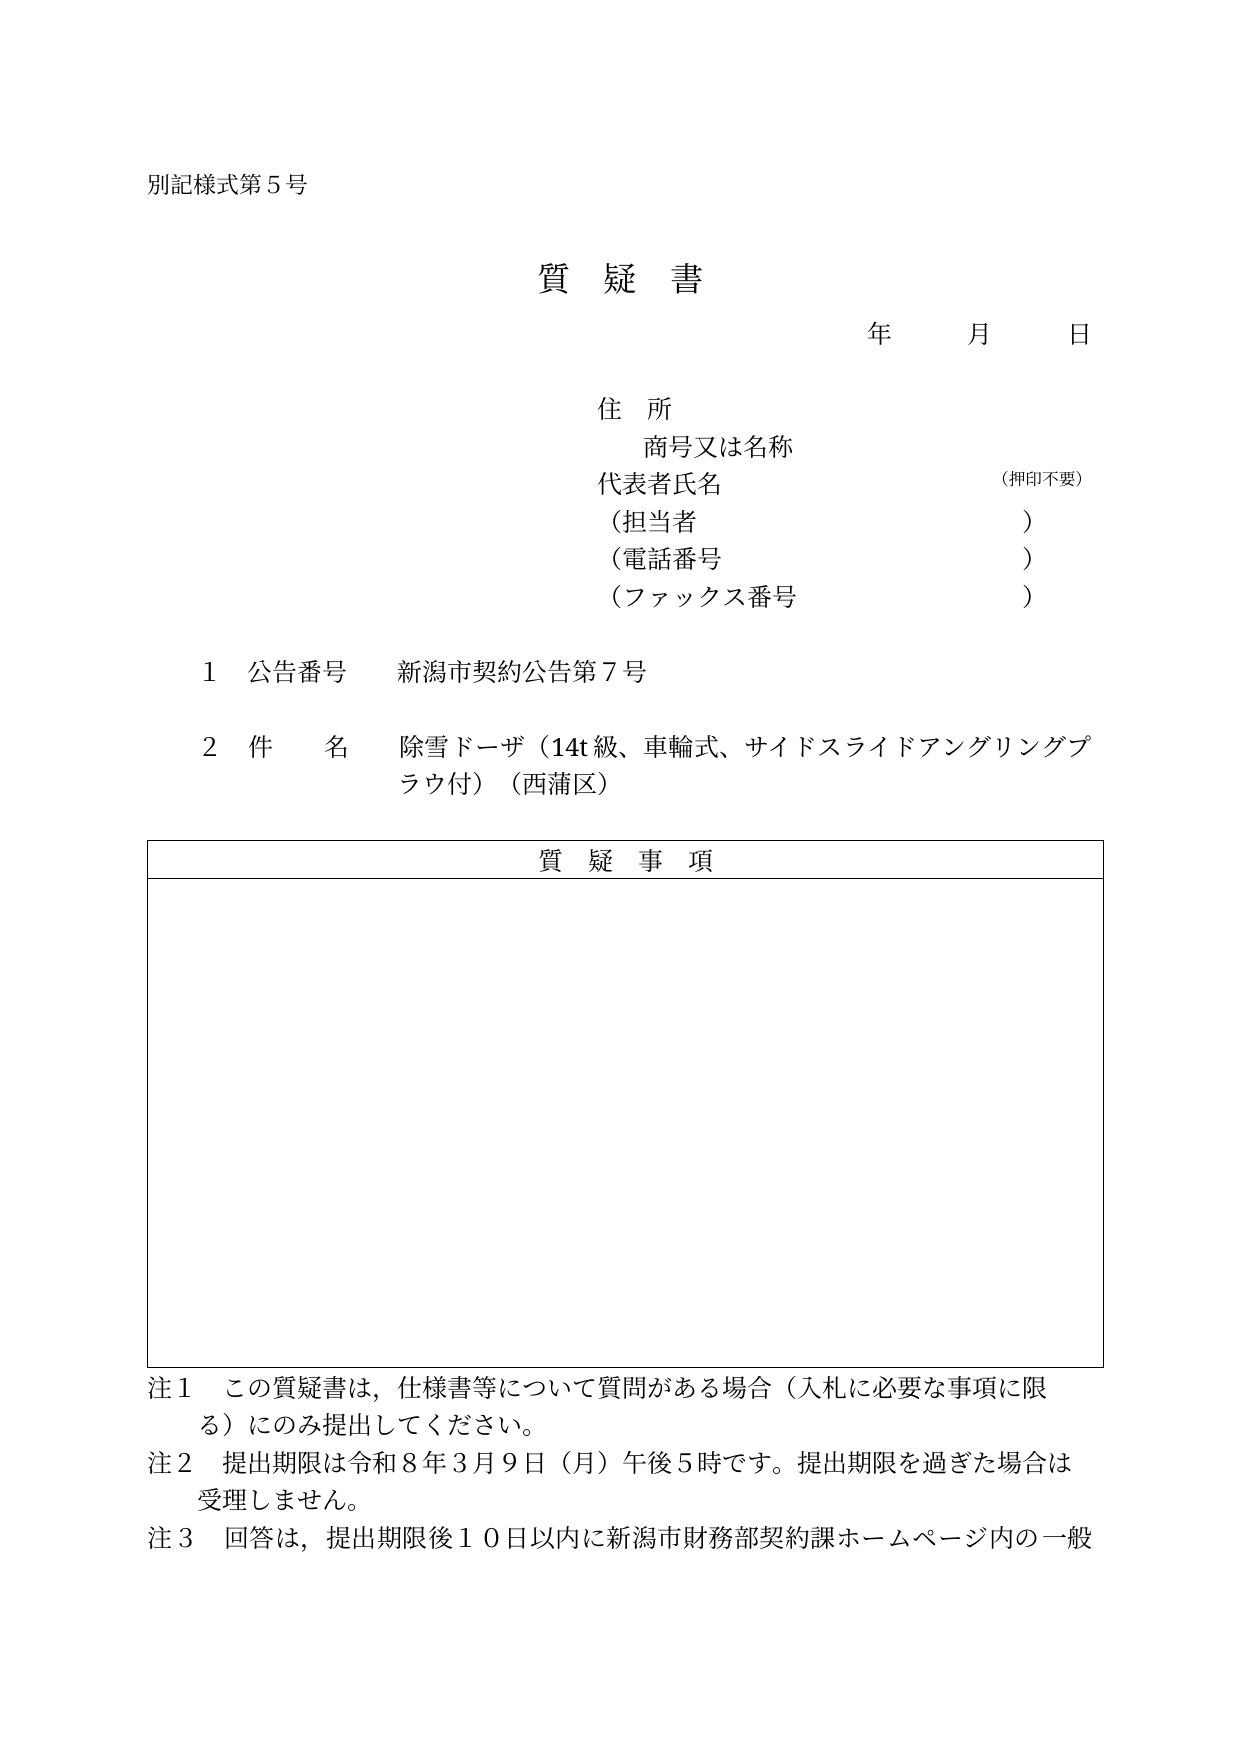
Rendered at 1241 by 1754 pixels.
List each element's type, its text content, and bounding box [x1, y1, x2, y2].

text 注１ この質疑書は，仕様書等について質問がある場合（入札に必要な事項に限る）にのみ提出してください。 [148, 1368, 1092, 1443]
text 注２ 提出期限は令和８年３月９日（月）午後５時です。提出期限を過ぎた場合は受理しません。 [148, 1443, 1092, 1518]
text １ 公告番号 新潟市契約公告第７号 [148, 652, 1092, 689]
text （担当者 ） [148, 502, 1067, 539]
text 質 疑 書 [148, 239, 1092, 314]
text 代表者氏名 [148, 464, 1092, 502]
text 商号又は名称 [643, 427, 1092, 464]
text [148, 1518, 1092, 1555]
text （電話番号 ） [148, 539, 1067, 577]
table_cell [148, 879, 1103, 1367]
text 別記様式第５号 [148, 164, 1092, 202]
table_header 質 疑 事 項 [148, 841, 1103, 878]
text ２ 件 名 除雪ドーザ（14t級、車輪式、サイドスライドアングリングプラウ付）（西蒲区） [198, 727, 1092, 802]
text （ファックス番号 ） [148, 577, 1067, 614]
text 年 月 日 [148, 314, 1092, 352]
text 住 所 [148, 389, 1092, 427]
